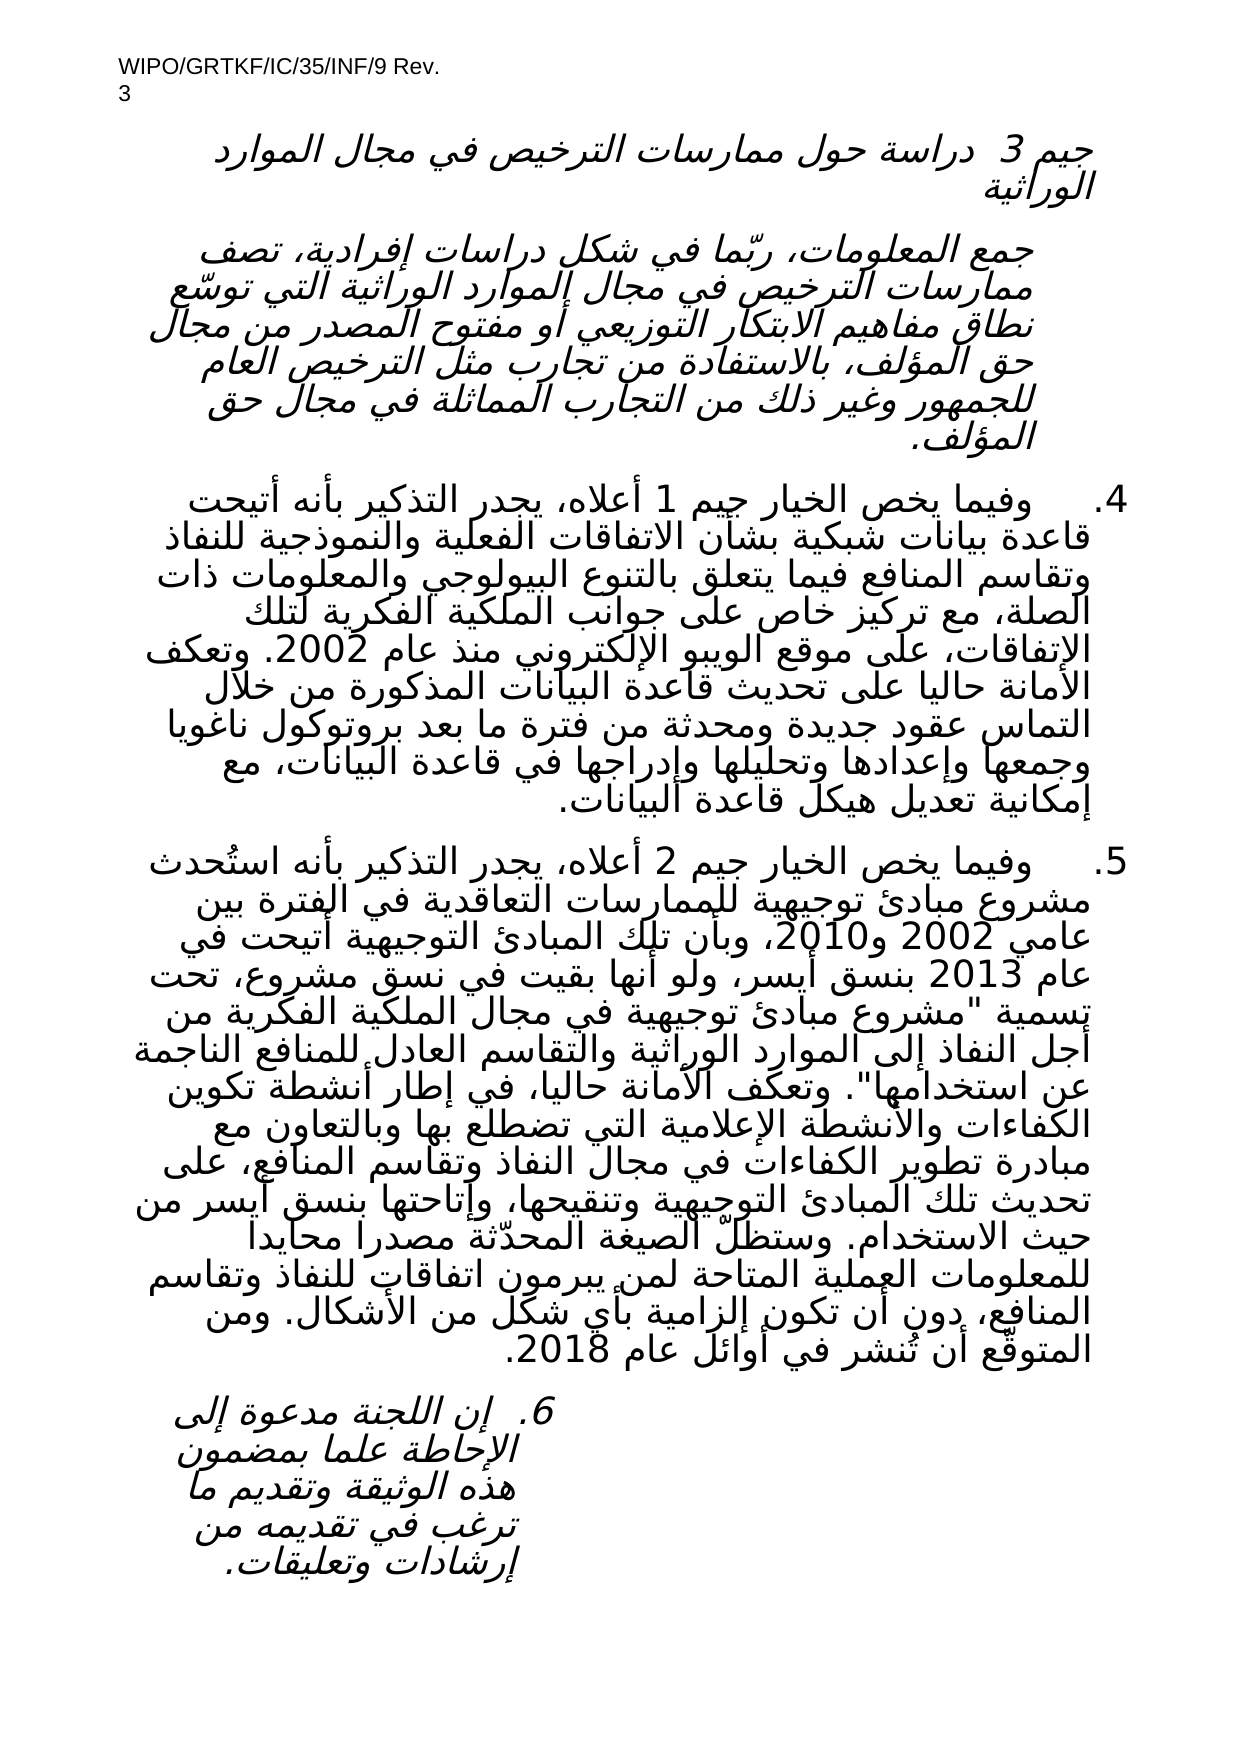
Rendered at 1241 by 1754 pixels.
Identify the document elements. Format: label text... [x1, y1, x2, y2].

text جمع المعلومات، ربّما في شكل دراسات إفرادية، تصف ممارسات الترخيص في مجال الموارد الوراثية التي توسّع نطاق مفاهيم الابتكار التوزيعي أو مفتوح المصدر من مجال حق المؤلف، بالاستفادة من تجارب مثل الترخيص العام للجمهور وغير ذلك من التجارب المماثلة في مجال حق المؤلف. [118, 232, 1033, 457]
text إن اللجنة مدعوة إلى الإحاطة علما بمضمون هذه الوثيقة وتقديم ما ترغب في تقديمه من إرشادات وتعليقات. [118, 1395, 516, 1582]
text وفيما يخص الخيار جيم 1 أعلاه، يجدر التذكير بأنه أتيحت قاعدة بيانات شبكية بشأن الاتفاقات الفعلية والنموذجية للنفاذ وتقاسم المنافع فيما يتعلق بالتنوع البيولوجي والمعلومات ذات الصلة، مع تركيز خاص على جوانب الملكية الفكرية لتلك الاتفاقات، على موقع الويبو الإلكتروني منذ عام 2002. وتعكف الأمانة حاليا على تحديث قاعدة البيانات المذكورة من خلال التماس عقود جديدة ومحدثة من فترة ما بعد بروتوكول ناغويا وجمعها وإعدادها وتحليلها وإدراجها في قاعدة البيانات، مع إمكانية تعديل هيكل قاعدة البيانات. [118, 482, 1092, 820]
text جيم 3 دراسة حول ممارسات الترخيص في مجال الموارد الوراثية [118, 132, 1092, 207]
text وفيما يخص الخيار جيم 2 أعلاه، يجدر التذكير بأنه استُحدث مشروع مبادئ توجيهية للممارسات التعاقدية في الفترة بين عامي 2002 و2010، وبأن تلك المبادئ التوجيهية أتيحت في عام 2013 بنسق أيسر، ولو أنها بقيت في نسق مشروع، تحت تسمية "مشروع مبادئ توجيهية في مجال الملكية الفكرية من أجل النفاذ إلى الموارد الوراثية والتقاسم العادل للمنافع الناجمة عن استخدامها". وتعكف الأمانة حاليا، في إطار أنشطة تكوين الكفاءات والأنشطة الإعلامية التي تضطلع بها وبالتعاون مع مبادرة تطوير الكفاءات في مجال النفاذ وتقاسم المنافع، على تحديث تلك المبادئ التوجيهية وتنقيحها، وإتاحتها بنسق أيسر من حيث الاستخدام. وستظلّ الصيغة المحدّثة مصدرا محايدا للمعلومات العملية المتاحة لمن يبرمون اتفاقات للنفاذ وتقاسم المنافع، دون أن تكون إلزامية بأي شكل من الأشكال. ومن المتوقّع أن تُنشر في أوائل عام 2018. [118, 845, 1092, 1370]
